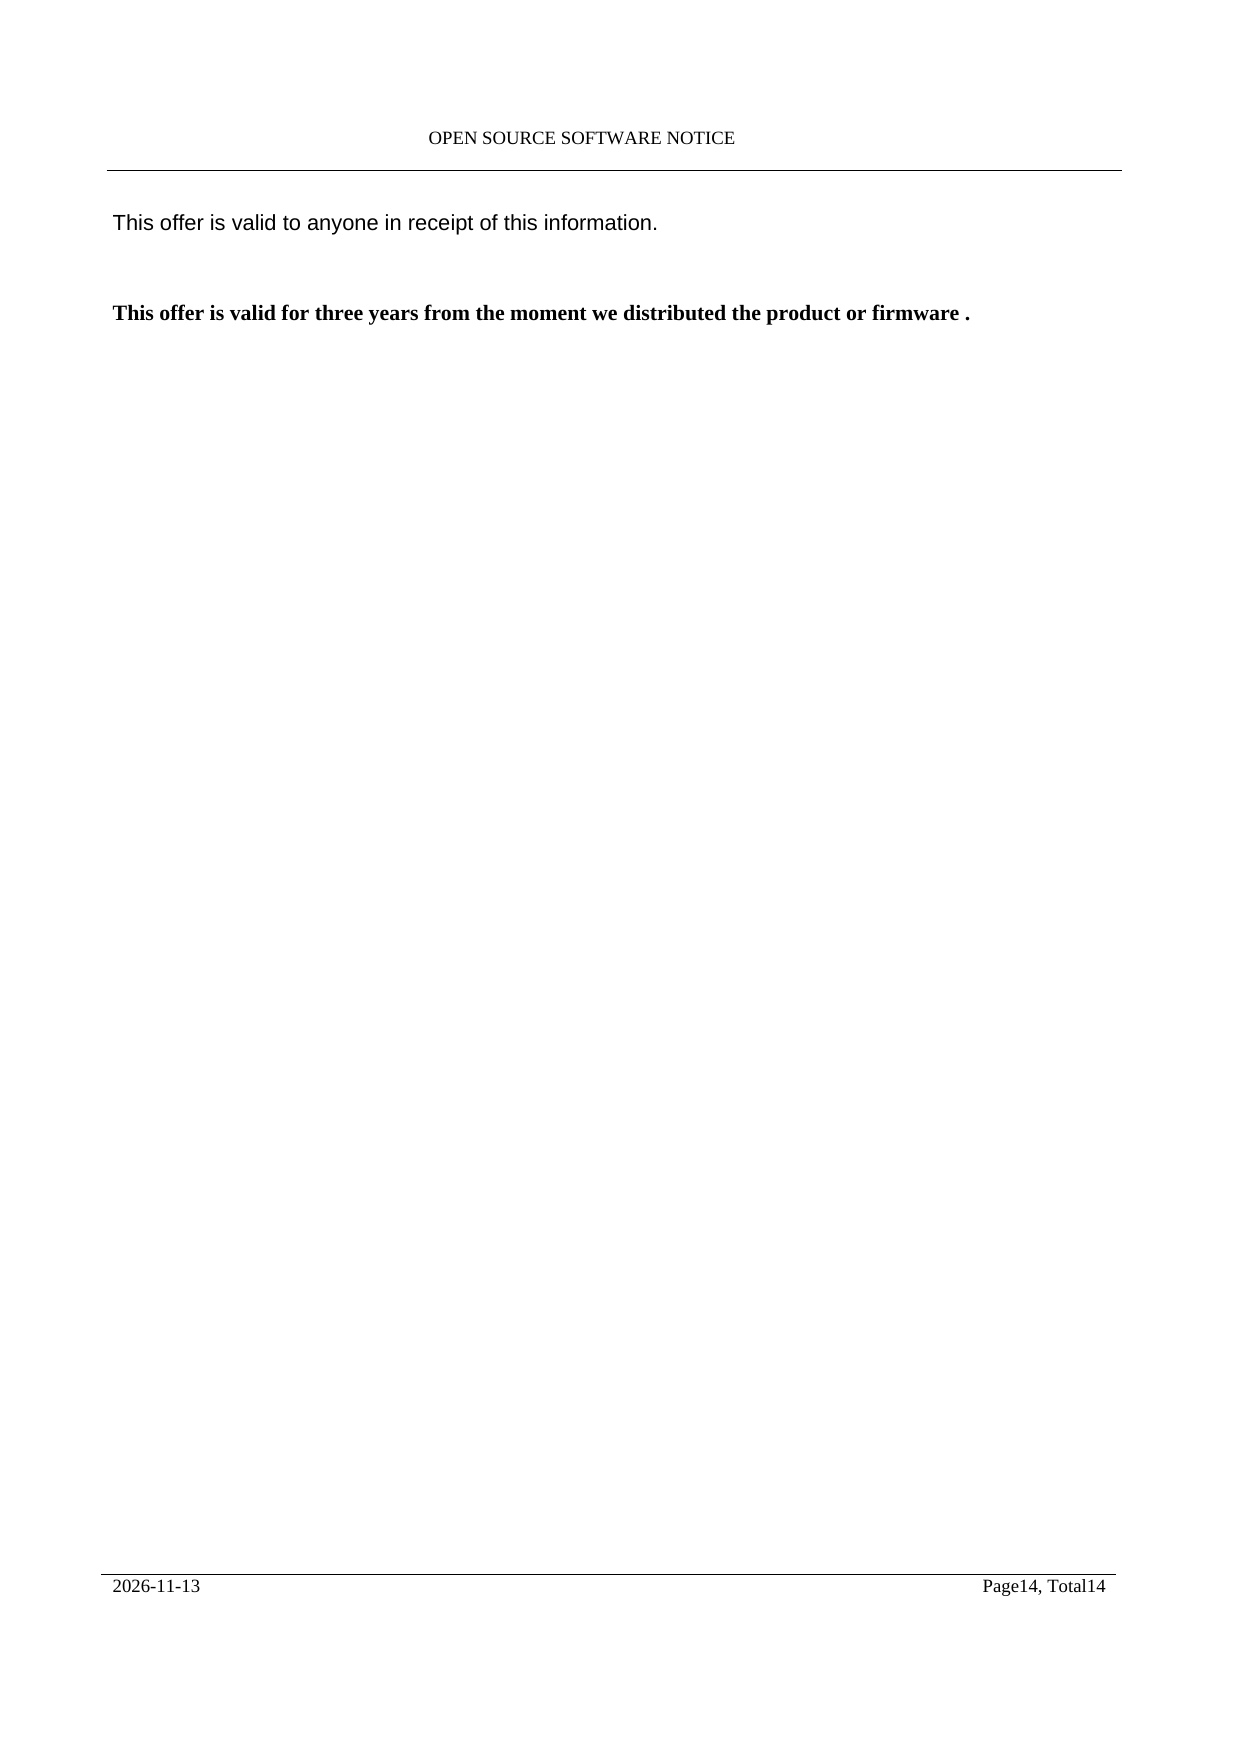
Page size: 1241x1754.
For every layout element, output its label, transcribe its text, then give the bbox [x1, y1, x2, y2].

text This offer is valid to anyone in receipt of this information. [112, 206, 1128, 239]
text This offer is valid for three years from the moment we distributed the product or firmware . [112, 297, 1128, 329]
